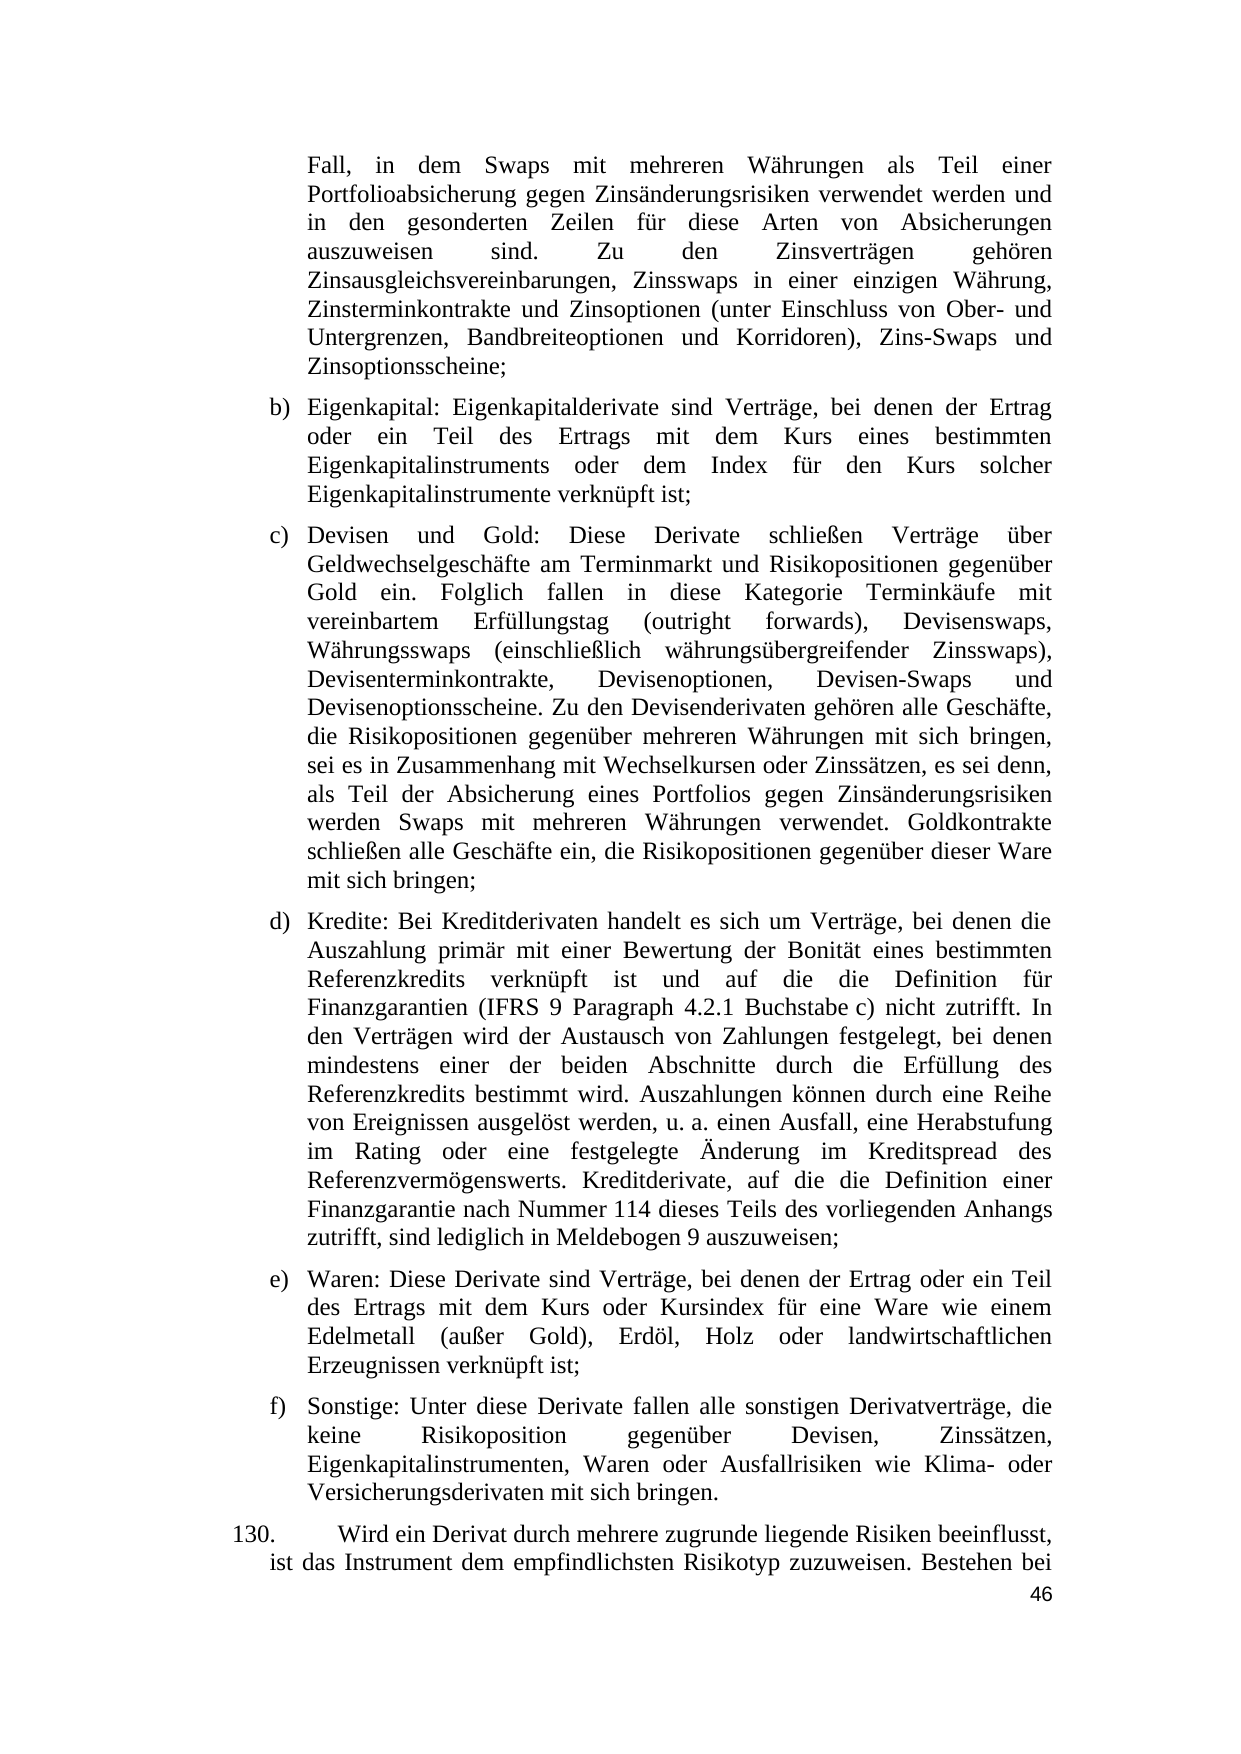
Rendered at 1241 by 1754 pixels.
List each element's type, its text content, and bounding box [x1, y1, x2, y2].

list Eigenkapital: Eigenkapitalderivate sind Verträge, bei denen der Ertrag oder ein Teil des Ertrags mit dem Kurs eines bestimmten Eigenkapitalinstruments oder dem Index für den Kurs solcher Eigenkapitalinstrumente verknüpft ist; [269, 392, 1053, 507]
list Sonstige: Unter diese Derivate fallen alle sonstigen Derivatverträge, die keine Risikoposition gegenüber Devisen, Zinssätzen, Eigenkapitalinstrumenten, Waren oder Ausfallrisiken wie Klima- oder Versicherungsderivaten mit sich bringen. [269, 1391, 1053, 1506]
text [232, 1519, 1053, 1576]
list Waren: Diese Derivate sind Verträge, bei denen der Ertrag oder ein Teil des Ertrags mit dem Kurs oder Kursindex für eine Ware wie einem Edelmetall (außer Gold), Erdöl, Holz oder landwirtschaftlichen Erzeugnissen verknüpft ist; [269, 1264, 1053, 1379]
list Devisen und Gold: Diese Derivate schließen Verträge über Geldwechselgeschäfte am Terminmarkt und Risikopositionen gegenüber Gold ein. Folglich fallen in diese Kategorie Terminkäufe mit vereinbartem Erfüllungstag (outright forwards), Devisenswaps, Währungsswaps (einschließlich währungsübergreifender Zinsswaps), Devisenterminkontrakte, Devisenoptionen, Devisen-Swaps und Devisenoptionsscheine. Zu den Devisenderivaten gehören alle Geschäfte, die Risikopositionen gegenüber mehreren Währungen mit sich bringen, sei es in Zusammenhang mit Wechselkursen oder Zinssätzen, es sei denn, als Teil der Absicherung eines Portfolios gegen Zinsänderungsrisiken werden Swaps mit mehreren Währungen verwendet. Goldkontrakte schließen alle Geschäfte ein, die Risikopositionen gegenüber dieser Ware mit sich bringen; [269, 520, 1053, 894]
list Kredite: Bei Kreditderivaten handelt es sich um Verträge, bei denen die Auszahlung primär mit einer Bewertung der Bonität eines bestimmten Referenzkredits verknüpft ist und auf die die Definition für Finanzgarantien (IFRS 9 Paragraph 4.2.1 Buchstabe c) nicht zutrifft. In den Verträgen wird der Austausch von Zahlungen festgelegt, bei denen mindestens einer der beiden Abschnitte durch die Erfüllung des Referenzkredits bestimmt wird. Auszahlungen können durch eine Reihe von Ereignissen ausgelöst werden, u. a. einen Ausfall, eine Herabstufung im Rating oder eine festgelegte Änderung im Kreditspread des Referenzvermögenswerts. Kreditderivate, auf die die Definition einer Finanzgarantie nach Nummer 114 dieses Teils des vorliegenden Anhangs zutrifft, sind lediglich in Meldebogen 9 auszuweisen; [269, 906, 1053, 1251]
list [269, 150, 1053, 380]
